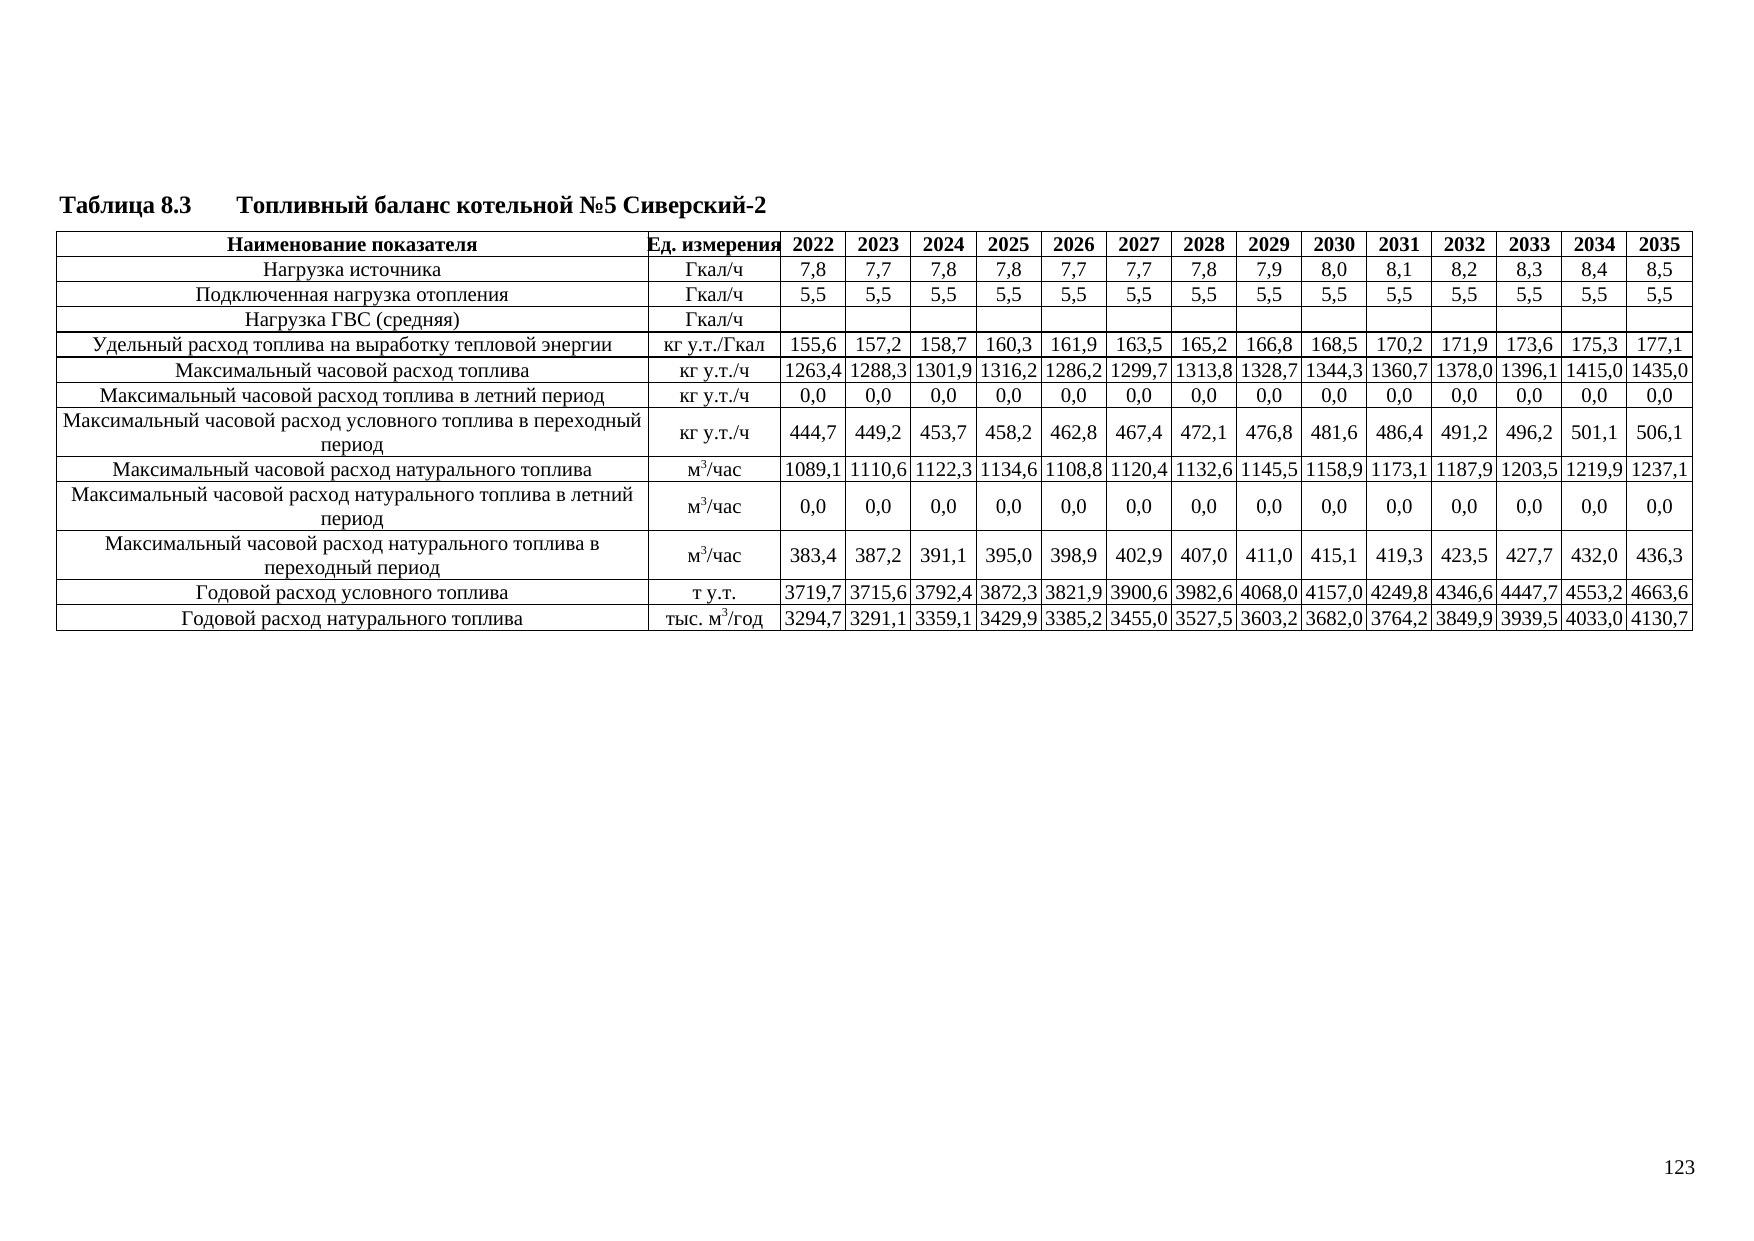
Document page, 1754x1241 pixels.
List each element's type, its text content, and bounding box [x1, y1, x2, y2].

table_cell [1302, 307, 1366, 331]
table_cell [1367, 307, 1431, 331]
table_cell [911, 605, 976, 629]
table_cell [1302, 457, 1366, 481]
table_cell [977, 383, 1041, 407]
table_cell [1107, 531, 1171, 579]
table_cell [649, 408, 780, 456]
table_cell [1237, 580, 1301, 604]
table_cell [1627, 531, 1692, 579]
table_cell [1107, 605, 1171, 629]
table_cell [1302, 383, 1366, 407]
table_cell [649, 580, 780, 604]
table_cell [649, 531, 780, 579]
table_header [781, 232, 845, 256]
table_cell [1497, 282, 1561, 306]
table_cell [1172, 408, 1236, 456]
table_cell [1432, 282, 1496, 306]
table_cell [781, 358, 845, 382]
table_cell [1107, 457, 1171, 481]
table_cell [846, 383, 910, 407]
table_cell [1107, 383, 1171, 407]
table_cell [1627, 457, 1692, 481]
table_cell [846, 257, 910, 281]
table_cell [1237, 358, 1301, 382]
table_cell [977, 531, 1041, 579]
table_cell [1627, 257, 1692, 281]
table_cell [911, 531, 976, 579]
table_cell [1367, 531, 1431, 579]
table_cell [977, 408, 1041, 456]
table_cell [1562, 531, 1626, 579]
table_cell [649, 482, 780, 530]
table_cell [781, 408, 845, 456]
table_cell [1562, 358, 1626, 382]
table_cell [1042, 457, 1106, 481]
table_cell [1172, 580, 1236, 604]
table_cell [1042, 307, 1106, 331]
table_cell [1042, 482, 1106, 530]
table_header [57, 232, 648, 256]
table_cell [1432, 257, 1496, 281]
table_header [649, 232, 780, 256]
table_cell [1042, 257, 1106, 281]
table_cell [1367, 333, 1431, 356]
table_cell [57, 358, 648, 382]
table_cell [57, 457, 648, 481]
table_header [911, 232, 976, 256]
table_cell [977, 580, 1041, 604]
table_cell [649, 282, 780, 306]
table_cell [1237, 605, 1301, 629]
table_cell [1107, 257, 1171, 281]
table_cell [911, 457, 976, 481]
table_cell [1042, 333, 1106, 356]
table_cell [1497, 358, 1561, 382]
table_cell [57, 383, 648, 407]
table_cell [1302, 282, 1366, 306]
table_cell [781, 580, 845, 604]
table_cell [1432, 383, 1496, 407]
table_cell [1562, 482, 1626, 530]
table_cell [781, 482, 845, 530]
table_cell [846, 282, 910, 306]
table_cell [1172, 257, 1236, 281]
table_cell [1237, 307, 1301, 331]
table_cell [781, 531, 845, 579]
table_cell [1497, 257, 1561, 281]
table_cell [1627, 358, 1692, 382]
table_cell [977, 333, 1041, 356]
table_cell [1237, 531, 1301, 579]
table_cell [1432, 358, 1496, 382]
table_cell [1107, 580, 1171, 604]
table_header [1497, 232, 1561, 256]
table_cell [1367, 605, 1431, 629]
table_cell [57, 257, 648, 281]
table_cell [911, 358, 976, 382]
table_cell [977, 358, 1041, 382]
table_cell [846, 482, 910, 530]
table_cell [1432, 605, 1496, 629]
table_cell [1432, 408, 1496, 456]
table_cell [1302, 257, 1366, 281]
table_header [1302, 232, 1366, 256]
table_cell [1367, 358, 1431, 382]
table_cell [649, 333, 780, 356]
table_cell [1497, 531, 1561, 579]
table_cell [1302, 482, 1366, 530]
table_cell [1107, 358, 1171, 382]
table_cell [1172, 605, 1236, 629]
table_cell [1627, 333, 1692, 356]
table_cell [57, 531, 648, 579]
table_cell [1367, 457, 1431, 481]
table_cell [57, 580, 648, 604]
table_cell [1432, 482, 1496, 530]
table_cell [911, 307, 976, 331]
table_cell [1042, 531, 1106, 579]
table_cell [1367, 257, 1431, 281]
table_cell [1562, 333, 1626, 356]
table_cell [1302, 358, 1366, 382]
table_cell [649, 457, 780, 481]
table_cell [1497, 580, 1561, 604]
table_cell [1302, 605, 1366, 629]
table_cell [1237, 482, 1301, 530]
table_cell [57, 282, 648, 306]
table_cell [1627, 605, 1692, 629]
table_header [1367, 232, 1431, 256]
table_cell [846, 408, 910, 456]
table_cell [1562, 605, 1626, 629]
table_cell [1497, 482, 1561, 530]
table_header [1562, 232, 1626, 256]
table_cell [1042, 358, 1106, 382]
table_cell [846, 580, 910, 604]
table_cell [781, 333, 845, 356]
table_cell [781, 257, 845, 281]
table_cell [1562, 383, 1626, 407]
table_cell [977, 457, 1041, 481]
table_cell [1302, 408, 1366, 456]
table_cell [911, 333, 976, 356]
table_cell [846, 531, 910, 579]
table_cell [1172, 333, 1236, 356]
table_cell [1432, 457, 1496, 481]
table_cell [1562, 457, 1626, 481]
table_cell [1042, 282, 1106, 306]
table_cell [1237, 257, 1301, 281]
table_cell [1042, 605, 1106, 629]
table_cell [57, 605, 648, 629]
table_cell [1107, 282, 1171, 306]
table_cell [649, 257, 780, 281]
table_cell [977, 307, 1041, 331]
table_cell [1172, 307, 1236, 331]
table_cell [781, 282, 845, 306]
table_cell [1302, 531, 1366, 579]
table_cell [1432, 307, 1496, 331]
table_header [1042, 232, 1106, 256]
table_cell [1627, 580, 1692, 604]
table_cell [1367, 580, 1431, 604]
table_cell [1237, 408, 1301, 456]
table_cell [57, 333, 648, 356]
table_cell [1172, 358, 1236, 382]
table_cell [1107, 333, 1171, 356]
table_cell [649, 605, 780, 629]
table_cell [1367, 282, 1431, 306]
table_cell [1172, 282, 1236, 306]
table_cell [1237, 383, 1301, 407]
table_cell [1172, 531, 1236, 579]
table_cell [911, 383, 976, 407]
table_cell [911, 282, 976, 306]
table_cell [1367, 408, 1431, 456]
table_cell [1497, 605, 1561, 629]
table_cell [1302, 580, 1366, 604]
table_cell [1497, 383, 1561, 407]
text Топливный баланс котельной №5 Сиверский-2 [59, 190, 1695, 218]
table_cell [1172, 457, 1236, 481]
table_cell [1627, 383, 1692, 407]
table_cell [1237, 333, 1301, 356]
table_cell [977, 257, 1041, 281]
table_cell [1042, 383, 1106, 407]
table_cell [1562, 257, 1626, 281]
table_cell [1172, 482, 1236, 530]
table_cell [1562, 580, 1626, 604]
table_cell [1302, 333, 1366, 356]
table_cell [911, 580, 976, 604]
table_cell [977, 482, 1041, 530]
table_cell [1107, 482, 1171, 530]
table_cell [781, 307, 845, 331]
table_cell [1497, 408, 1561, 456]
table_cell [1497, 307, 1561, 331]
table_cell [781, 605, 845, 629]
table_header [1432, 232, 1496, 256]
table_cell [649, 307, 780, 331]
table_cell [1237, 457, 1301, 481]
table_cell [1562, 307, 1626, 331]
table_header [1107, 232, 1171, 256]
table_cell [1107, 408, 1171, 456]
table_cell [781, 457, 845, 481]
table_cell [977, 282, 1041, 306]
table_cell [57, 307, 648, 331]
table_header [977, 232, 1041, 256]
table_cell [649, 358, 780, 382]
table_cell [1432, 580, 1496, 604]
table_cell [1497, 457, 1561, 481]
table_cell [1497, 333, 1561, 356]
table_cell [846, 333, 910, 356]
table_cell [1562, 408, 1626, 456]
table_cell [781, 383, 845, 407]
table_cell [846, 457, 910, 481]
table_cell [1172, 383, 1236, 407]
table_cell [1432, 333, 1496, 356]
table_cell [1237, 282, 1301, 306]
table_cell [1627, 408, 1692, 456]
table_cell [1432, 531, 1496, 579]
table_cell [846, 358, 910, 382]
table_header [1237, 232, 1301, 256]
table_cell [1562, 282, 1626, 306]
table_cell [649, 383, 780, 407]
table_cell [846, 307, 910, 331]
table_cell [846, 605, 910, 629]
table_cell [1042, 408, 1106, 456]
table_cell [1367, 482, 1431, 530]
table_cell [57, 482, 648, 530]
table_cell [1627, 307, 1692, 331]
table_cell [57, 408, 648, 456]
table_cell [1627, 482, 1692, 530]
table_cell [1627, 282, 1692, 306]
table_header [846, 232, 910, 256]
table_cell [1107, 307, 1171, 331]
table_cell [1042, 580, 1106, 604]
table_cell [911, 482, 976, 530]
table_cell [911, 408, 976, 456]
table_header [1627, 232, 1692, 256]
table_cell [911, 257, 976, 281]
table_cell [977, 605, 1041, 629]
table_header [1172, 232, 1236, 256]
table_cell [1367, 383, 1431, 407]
